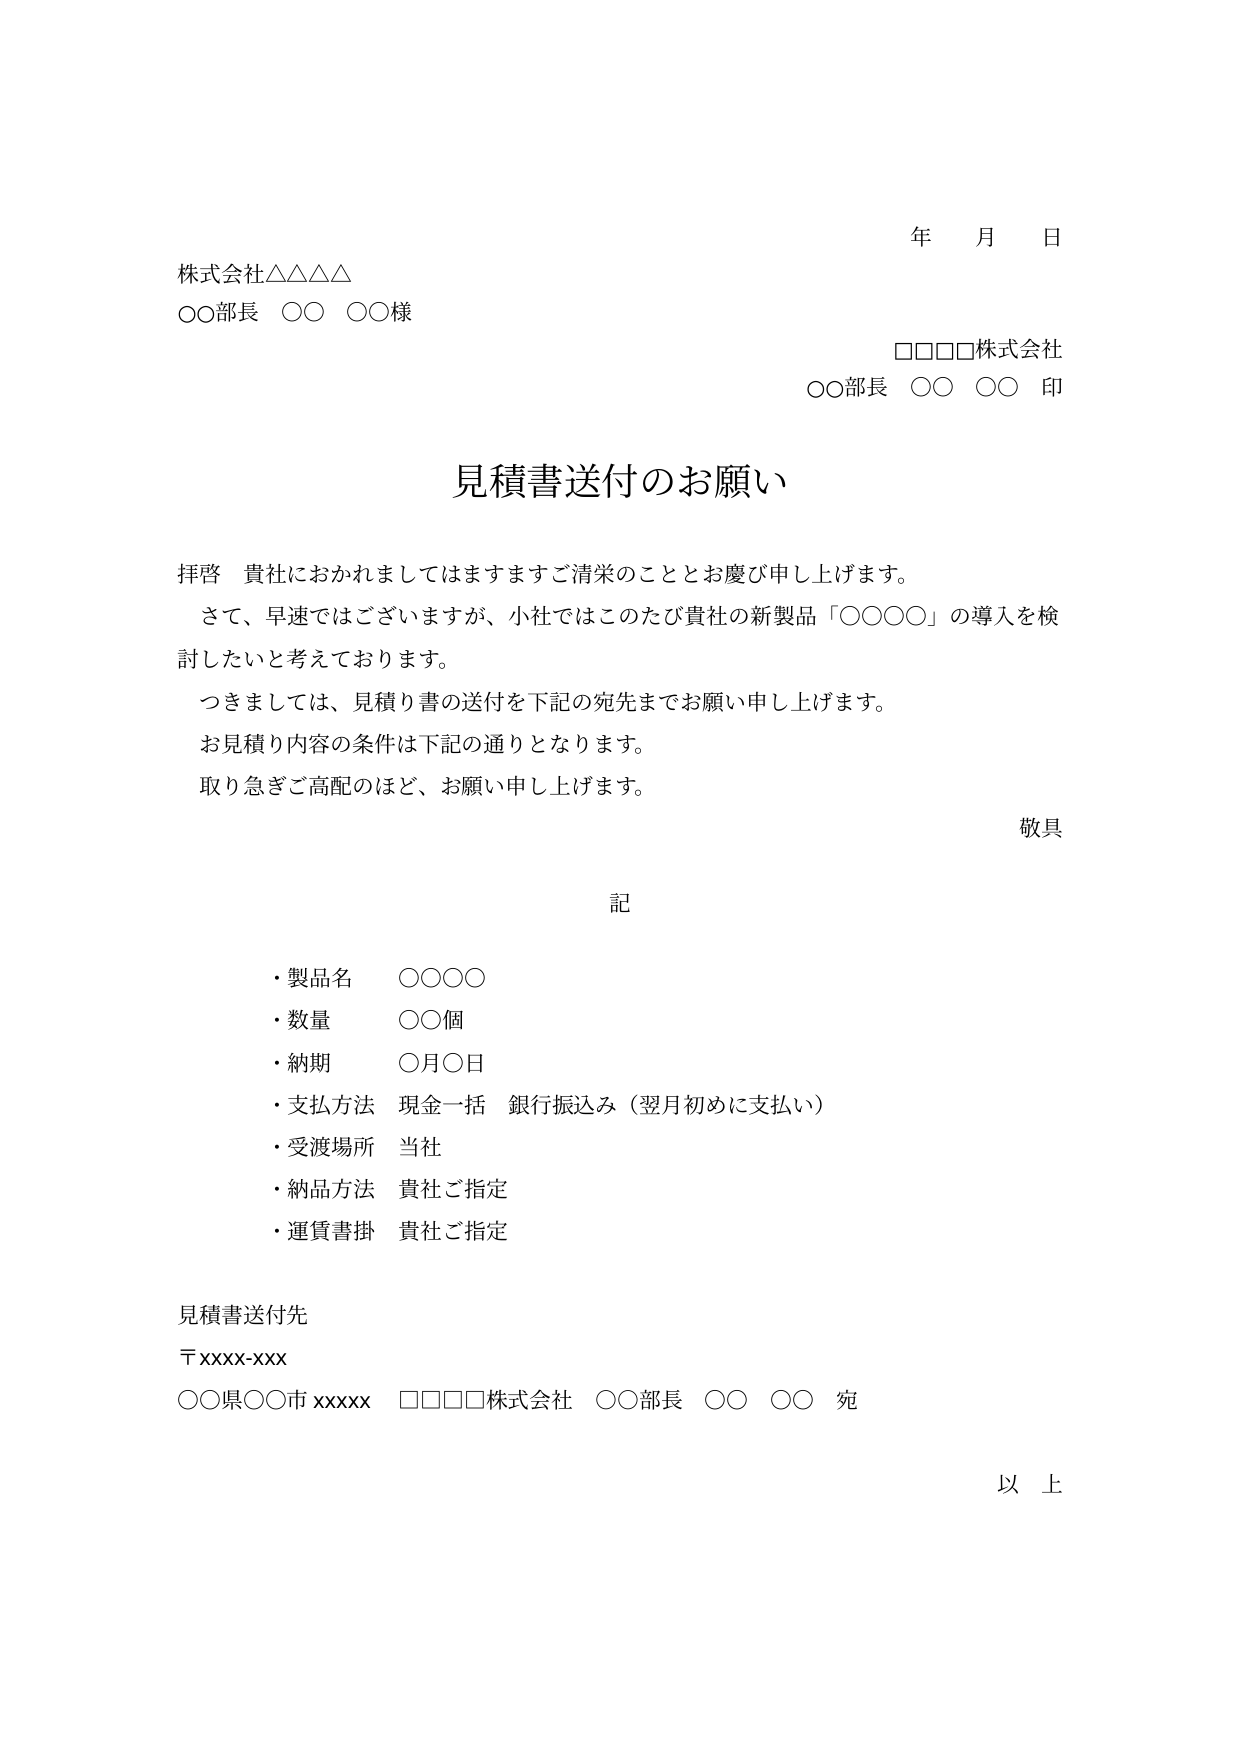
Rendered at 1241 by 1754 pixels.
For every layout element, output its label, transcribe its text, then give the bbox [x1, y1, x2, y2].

text ○○部長 〇〇 〇〇様 [177, 292, 1063, 329]
text □□□□株式会社 [177, 329, 1063, 367]
text ・受渡場所 当社 [177, 1127, 1063, 1164]
text 見積書送付先 [177, 1296, 1063, 1333]
text 年 月 日 [177, 217, 1063, 254]
text 敬具 [177, 808, 1063, 846]
text 株式会社△△△△ [177, 254, 1063, 292]
text 取り急ぎご高配のほど、お願い申し上げます。 [177, 766, 1063, 804]
subtitle 記 [177, 883, 1063, 921]
text 以 上 [177, 1464, 1063, 1501]
text ・製品名 〇〇〇〇 [177, 958, 1063, 996]
text ・納品方法 貴社ご指定 [177, 1169, 1063, 1207]
text ○○部長 〇〇 〇〇 印 [177, 367, 1063, 404]
text つきましては、見積り書の送付を下記の宛先までお願い申し上げます。 [177, 682, 1063, 719]
text 〒xxxx-xxx [177, 1338, 1063, 1375]
text 見積書送付のお願い [177, 442, 1063, 517]
text ・数量 〇〇個 [177, 1001, 1063, 1038]
text さて、早速ではございますが、小社ではこのたび貴社の新製品「〇〇〇〇」の導入を検討したいと考えております。 [177, 596, 1063, 677]
text ・運賃書掛 貴社ご指定 [177, 1211, 1063, 1249]
text ・支払方法 現金一括 銀行振込み（翌月初めに支払い） [177, 1085, 1063, 1122]
text お見積り内容の条件は下記の通りとなります。 [177, 724, 1063, 761]
text 拝啓 貴社におかれましてはますますご清栄のこととお慶び申し上げます。 [177, 554, 1063, 592]
text 〇〇県〇〇市xxxxx □□□□株式会社 ○○部長 〇〇 〇〇 宛 [177, 1380, 1063, 1417]
text ・納期 〇月〇日 [177, 1043, 1063, 1080]
